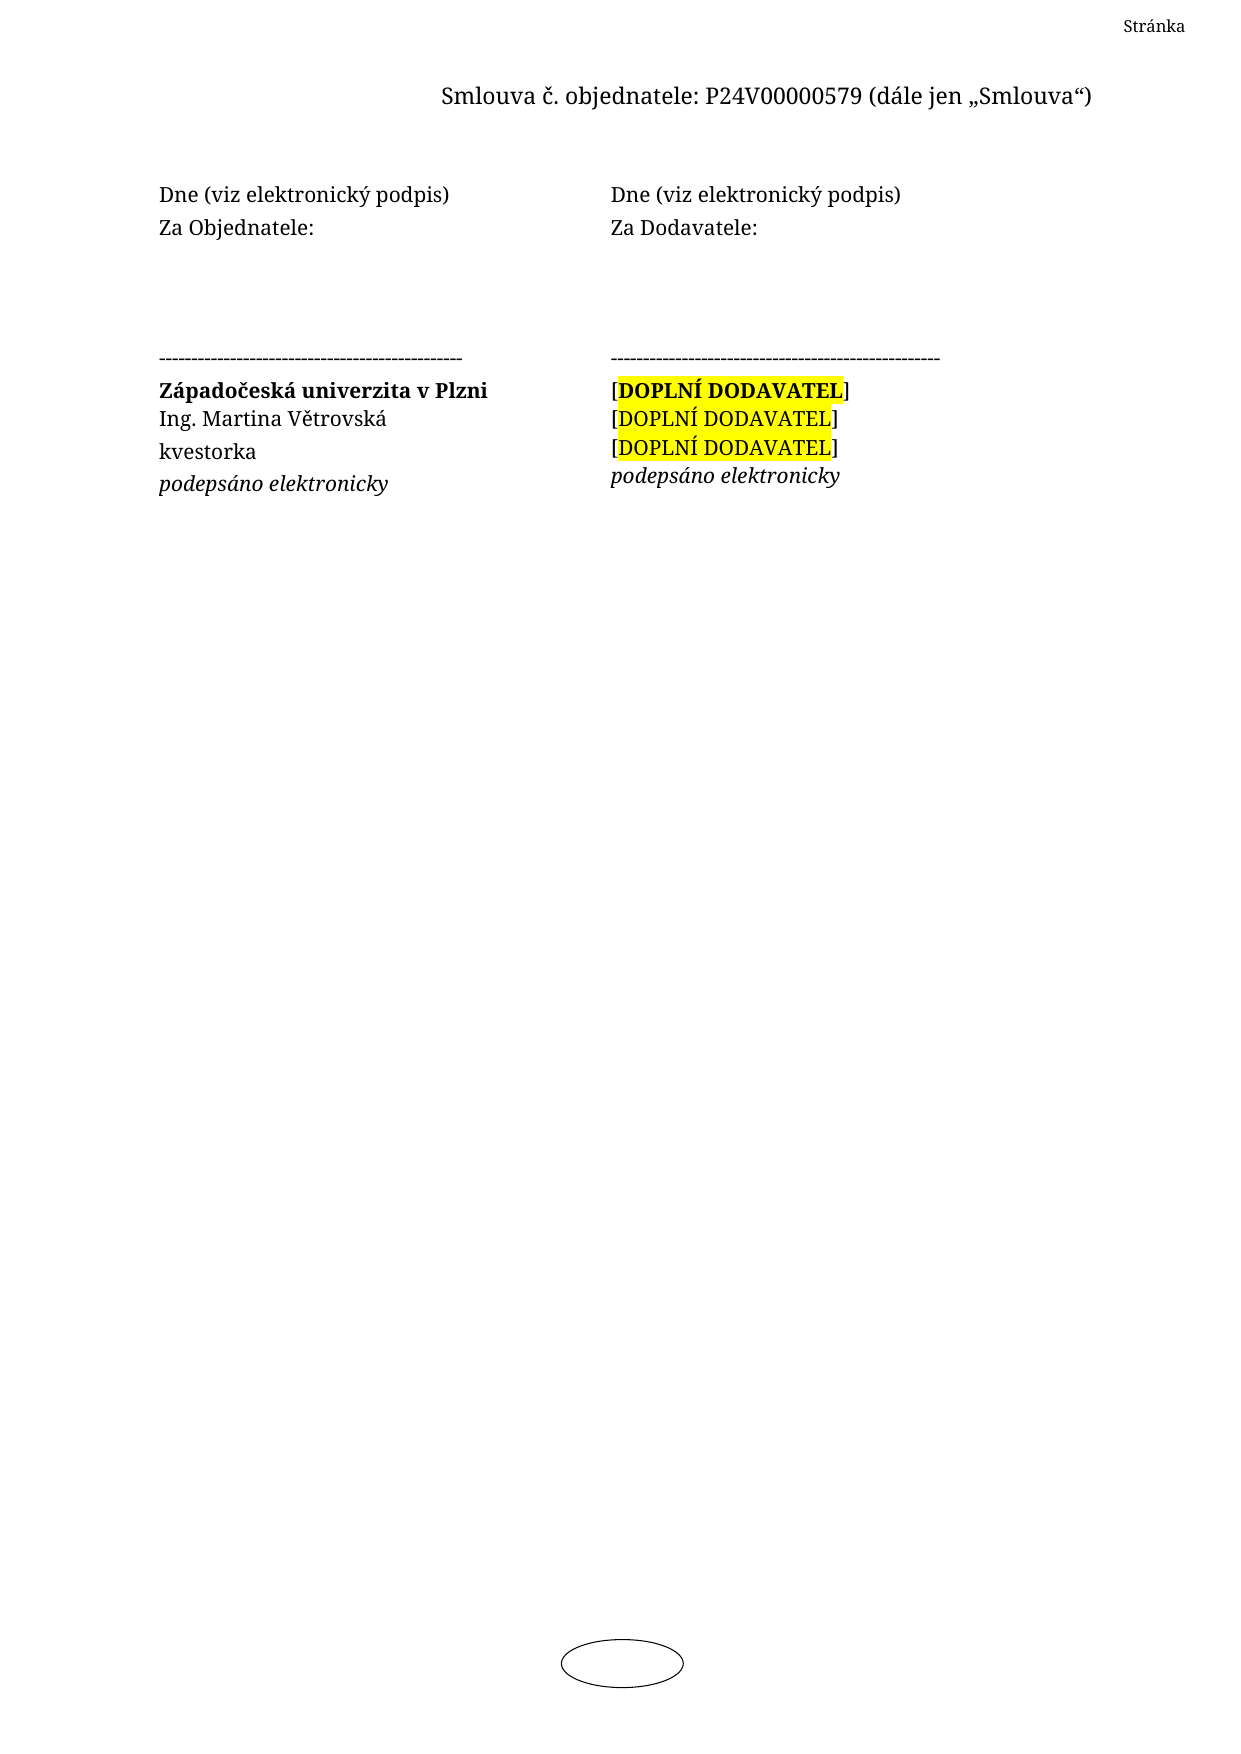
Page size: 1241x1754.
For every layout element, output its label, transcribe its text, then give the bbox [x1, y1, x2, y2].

table_header Dne (viz elektronický podpis) Za Dodavatele: --------------------------------------------------- [DOPLNÍ DODAVATEL] [DOPLNÍ DODAVATEL] [DOPLNÍ DODAVATEL] podepsáno elektronicky [599, 180, 1051, 498]
table_header Dne (viz elektronický podpis) Za Objednatele: ----------------------------------------------- Západočeská univerzita v Plzni Ing. Martina Větrovská kvestorka podepsáno elektronicky [148, 180, 599, 498]
